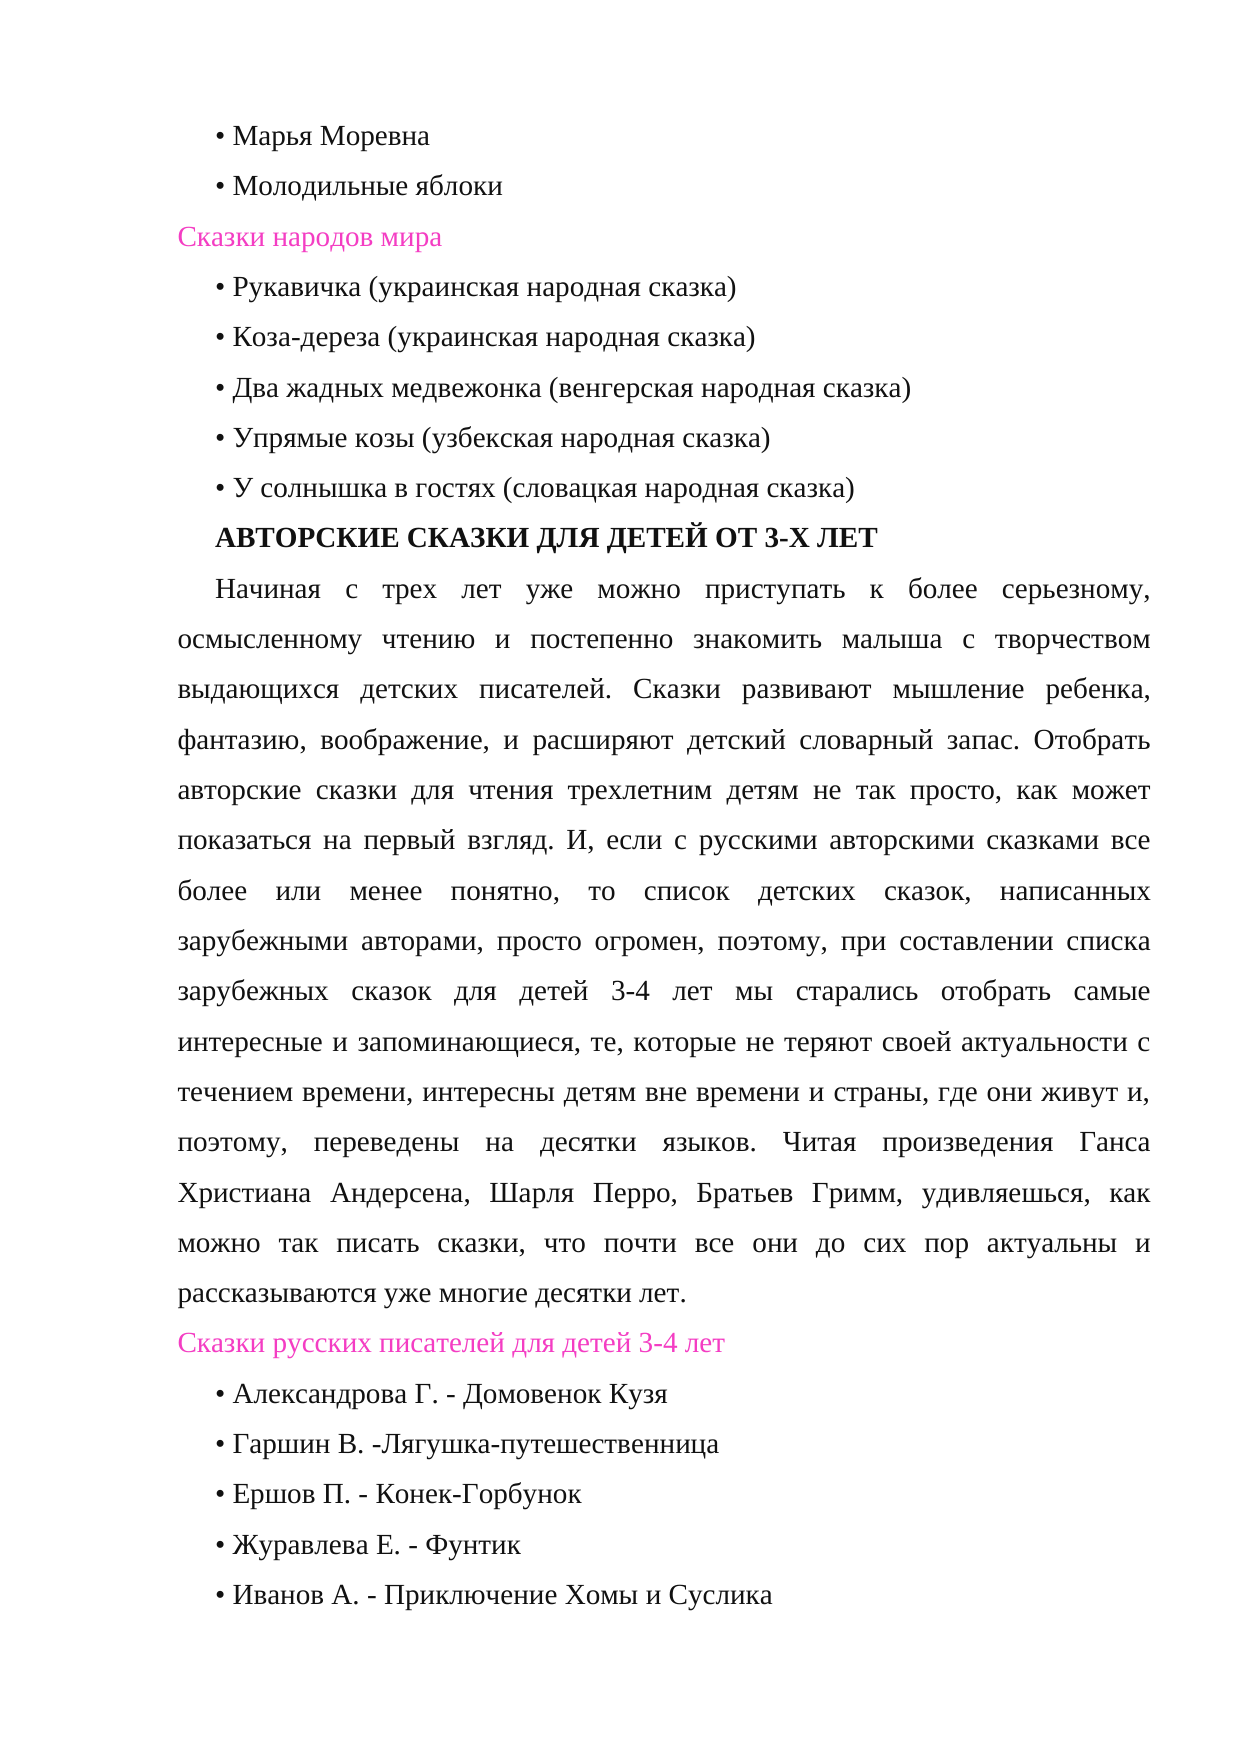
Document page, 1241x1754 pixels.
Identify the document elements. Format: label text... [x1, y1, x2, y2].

text • Журавлева Е. - Фунтик [177, 1527, 1152, 1560]
text • У солнышка в гостях (словацкая народная сказка) [177, 470, 1152, 504]
text • Гаршин В. -Лягушка-путешественница [177, 1426, 1152, 1460]
text • Марья Моревна [177, 118, 1152, 152]
text Начиная с трех лет уже можно приступать к более серьезному, осмысленному чтению и постепенно знакомить малыша с творчеством выдающихся детских писателей. Сказки развивают мышление ребенка, фантазию, воображение, и расширяют детский словарный запас. Отобрать авторские сказки для чтения трехлетним детям не так просто, как может показаться на первый взгляд. И, если с русскими авторскими сказками все более или менее понятно, то список детских сказок, написанных зарубежными авторами, просто огромен, поэтому, при составлении списка зарубежных сказок для детей 3-4 лет мы старались отобрать самые интересные и запоминающиеся, те, которые не теряют своей актуальности с течением времени, интересны детям вне времени и страны, где они живут и, поэтому, переведены на десятки языков. Читая произведения Ганса Христиана Андерсена, Шарля Перро, Братьев Гримм, удивляешься, как можно так писать сказки, что почти все они до сих пор актуальны и рассказываются уже многие десятки лет. [177, 571, 1152, 1309]
text • Коза-дереза (украинская народная сказка) [177, 319, 1152, 353]
text • Иванов А. - Приключение Хомы и Суслика [177, 1577, 1152, 1611]
text • Рукавичка (украинская народная сказка) [177, 269, 1152, 303]
text • Молодильные яблоки [177, 168, 1152, 202]
text • Упрямые козы (узбекская народная сказка) [177, 420, 1152, 453]
text • Александрова Г. - Домовенок Кузя [177, 1376, 1152, 1409]
text Сказки русских писателей для детей 3-4 лет [177, 1326, 1152, 1359]
text АВТОРСКИЕ СКАЗКИ ДЛЯ ДЕТЕЙ ОТ 3-Х ЛЕТ [177, 521, 1152, 554]
text • Ершов П. - Конек-Горбунок [177, 1477, 1152, 1510]
text Сказки народов мира [177, 219, 1152, 252]
text • Два жадных медвежонка (венгерская народная сказка) [177, 370, 1152, 403]
